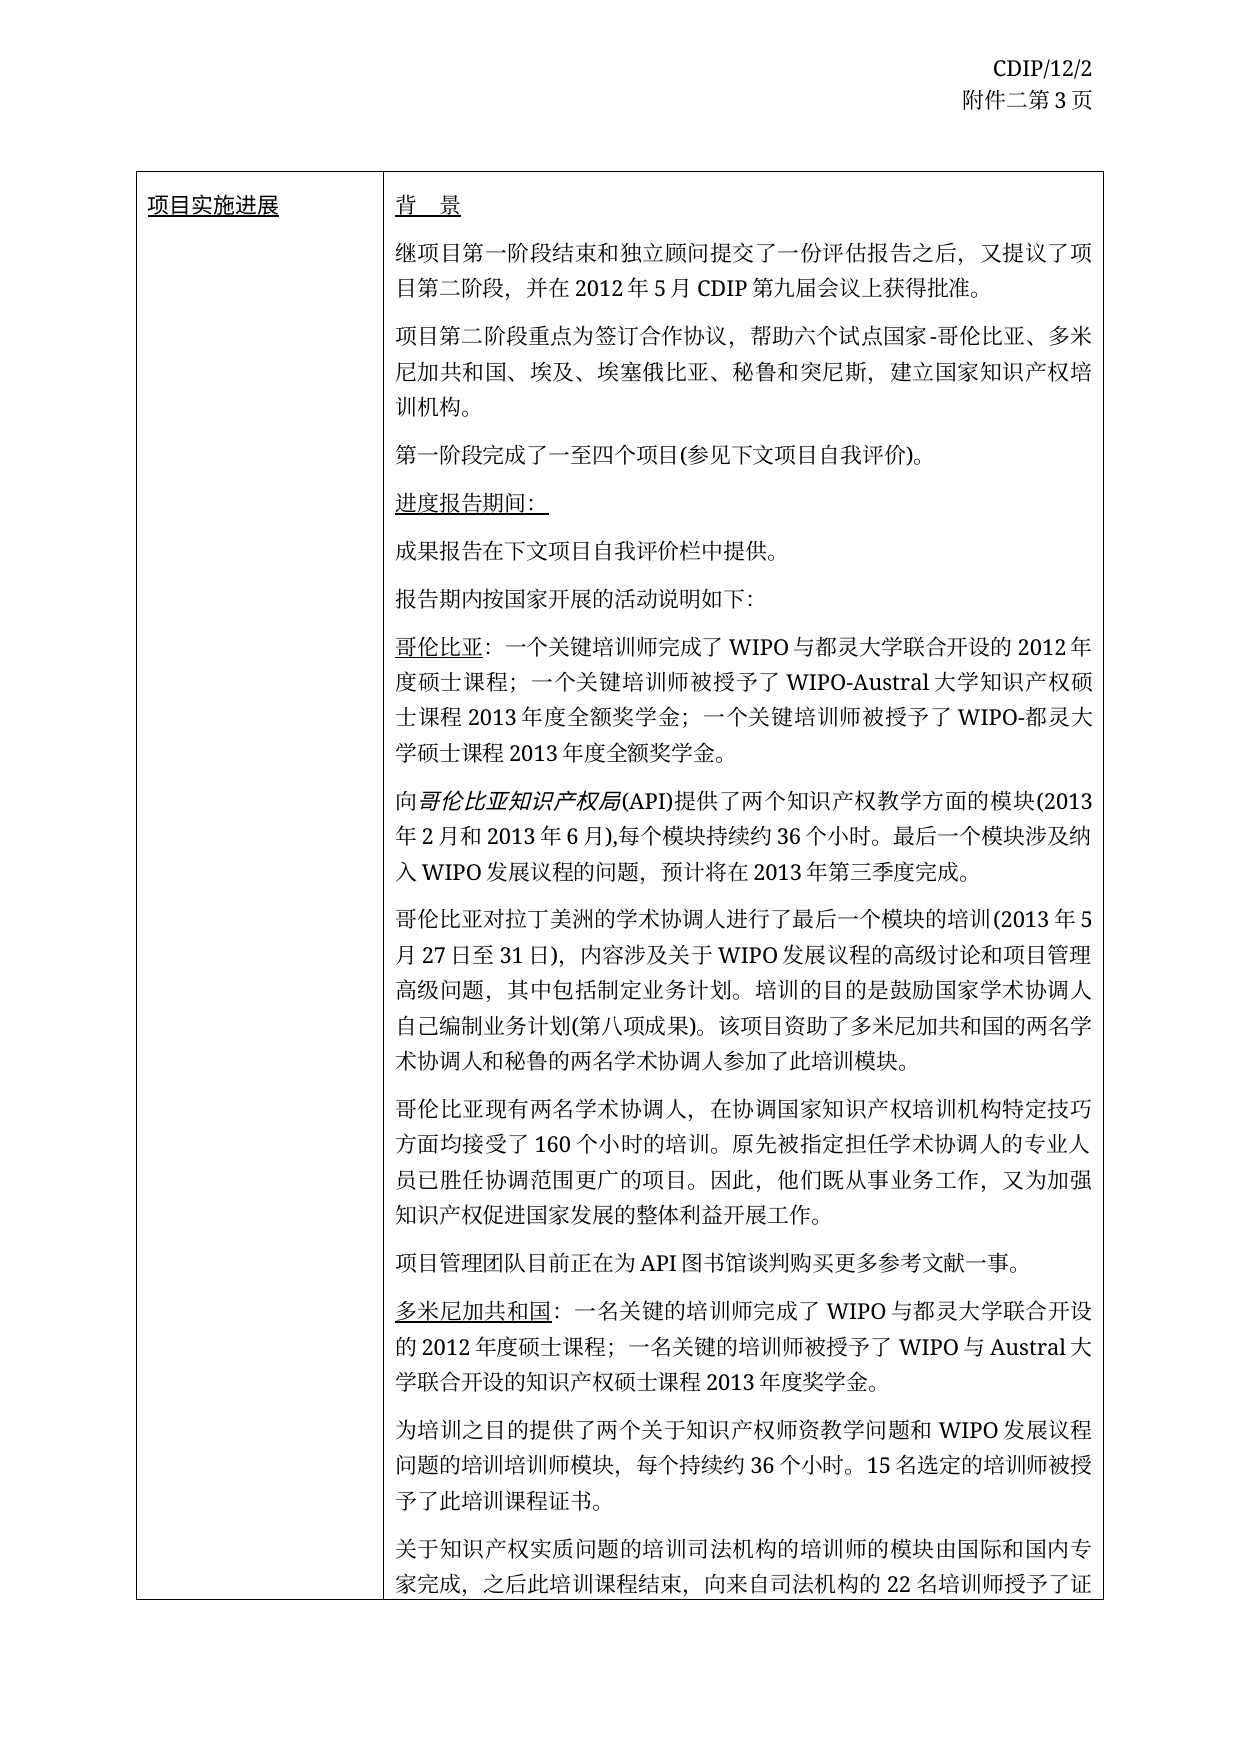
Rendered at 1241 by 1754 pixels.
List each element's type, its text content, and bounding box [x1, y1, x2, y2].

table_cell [384, 172, 1103, 1599]
table_cell 项目实施进展 [137, 172, 383, 1599]
